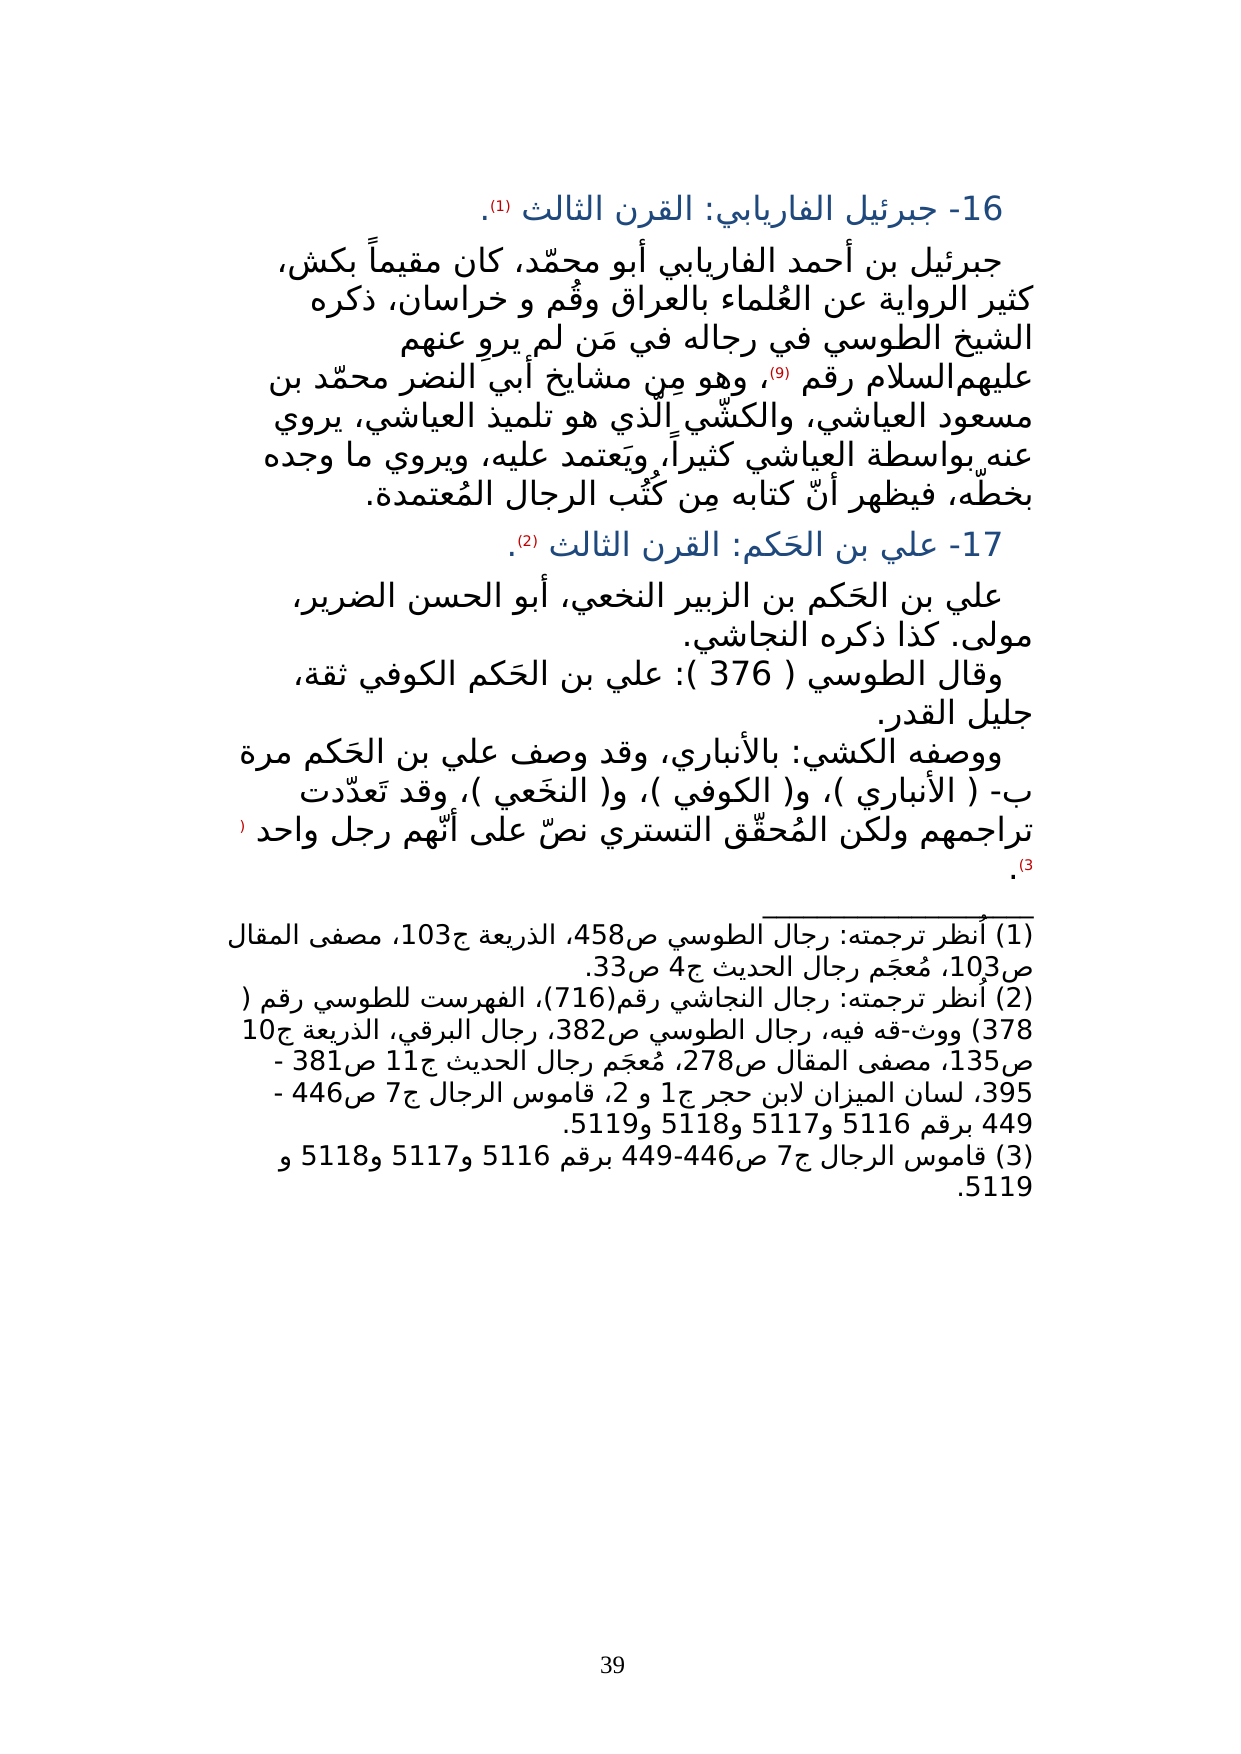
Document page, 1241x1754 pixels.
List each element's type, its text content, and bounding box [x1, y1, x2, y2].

text (3) قاموس الرجال ج7 ص446-449 برقم 5116 و5117 و5118 و5119. [222, 1140, 1033, 1203]
subtitle 16- جبرئيل الفاريابي: القرن الثالث (1). [222, 190, 1033, 228]
text ____________________ [222, 888, 1033, 919]
subtitle 17- علي بن الحَكم: القرن الثالث (2). [222, 526, 1033, 564]
text علي بن الحَكم بن الزبير النخعي، أبو الحسن الضرير، مولى. كذا ذكره النجاشي. [222, 577, 1033, 654]
text ووصفه الكشي: بالأنباري، وقد وصف علي بن الحَكم مرة ب- ( الأنباري )، و( الكوفي )، و( النخَعي )، وقد تَعدّدت تراجمهم ولكن المُحقّق التستري نصّ على أنّهم رجل واحد (3). [222, 732, 1033, 888]
text (2) اُنظر ترجمته: رجال النجاشي رقم(716)، الفهرست للطوسي رقم (378) ووث-قه فيه، رجال الطوسي ص382، رجال البرقي، الذريعة ج10 ص135، مصفى المقال ص278، مُعجَم رجال الحديث ج11 ص381 - 395، لسان الميزان لابن حجر ج1 و 2، قاموس الرجال ج7 ص446 - 449 برقم 5116 و5117 و5118 و5119. [222, 982, 1033, 1140]
text وقال الطوسي ( 376 ): علي بن الحَكم الكوفي ثقة، جليل القدر. [222, 654, 1033, 732]
text جبرئيل بن أحمد الفاريابي أبو محمّد، كان مقيماً بكش، كثير الرواية عن العُلماء بالعراق وقُم و خراسان، ذكره الشيخ الطوسي في رجاله في مَن لم يروِ عنهم عليهم‌السلام رقم (9)، وهو مِن مشايخ أبي النضر محمّد بن مسعود العياشي، والكشّي الّذي هو تلميذ العياشي، يروي عنه بواسطة العياشي كثيراً، ويَعتمد عليه، ويروي ما وجده بخطّه، فيظهر أنّ كتابه مِن كُتُب الرجال المُعتمدة. [222, 241, 1033, 513]
text (1) اُنظر ترجمته: رجال الطوسي ص458، الذريعة ج103، مصفى المقال ص103، مُعجَم رجال الحديث ج4 ص33. [222, 919, 1033, 982]
